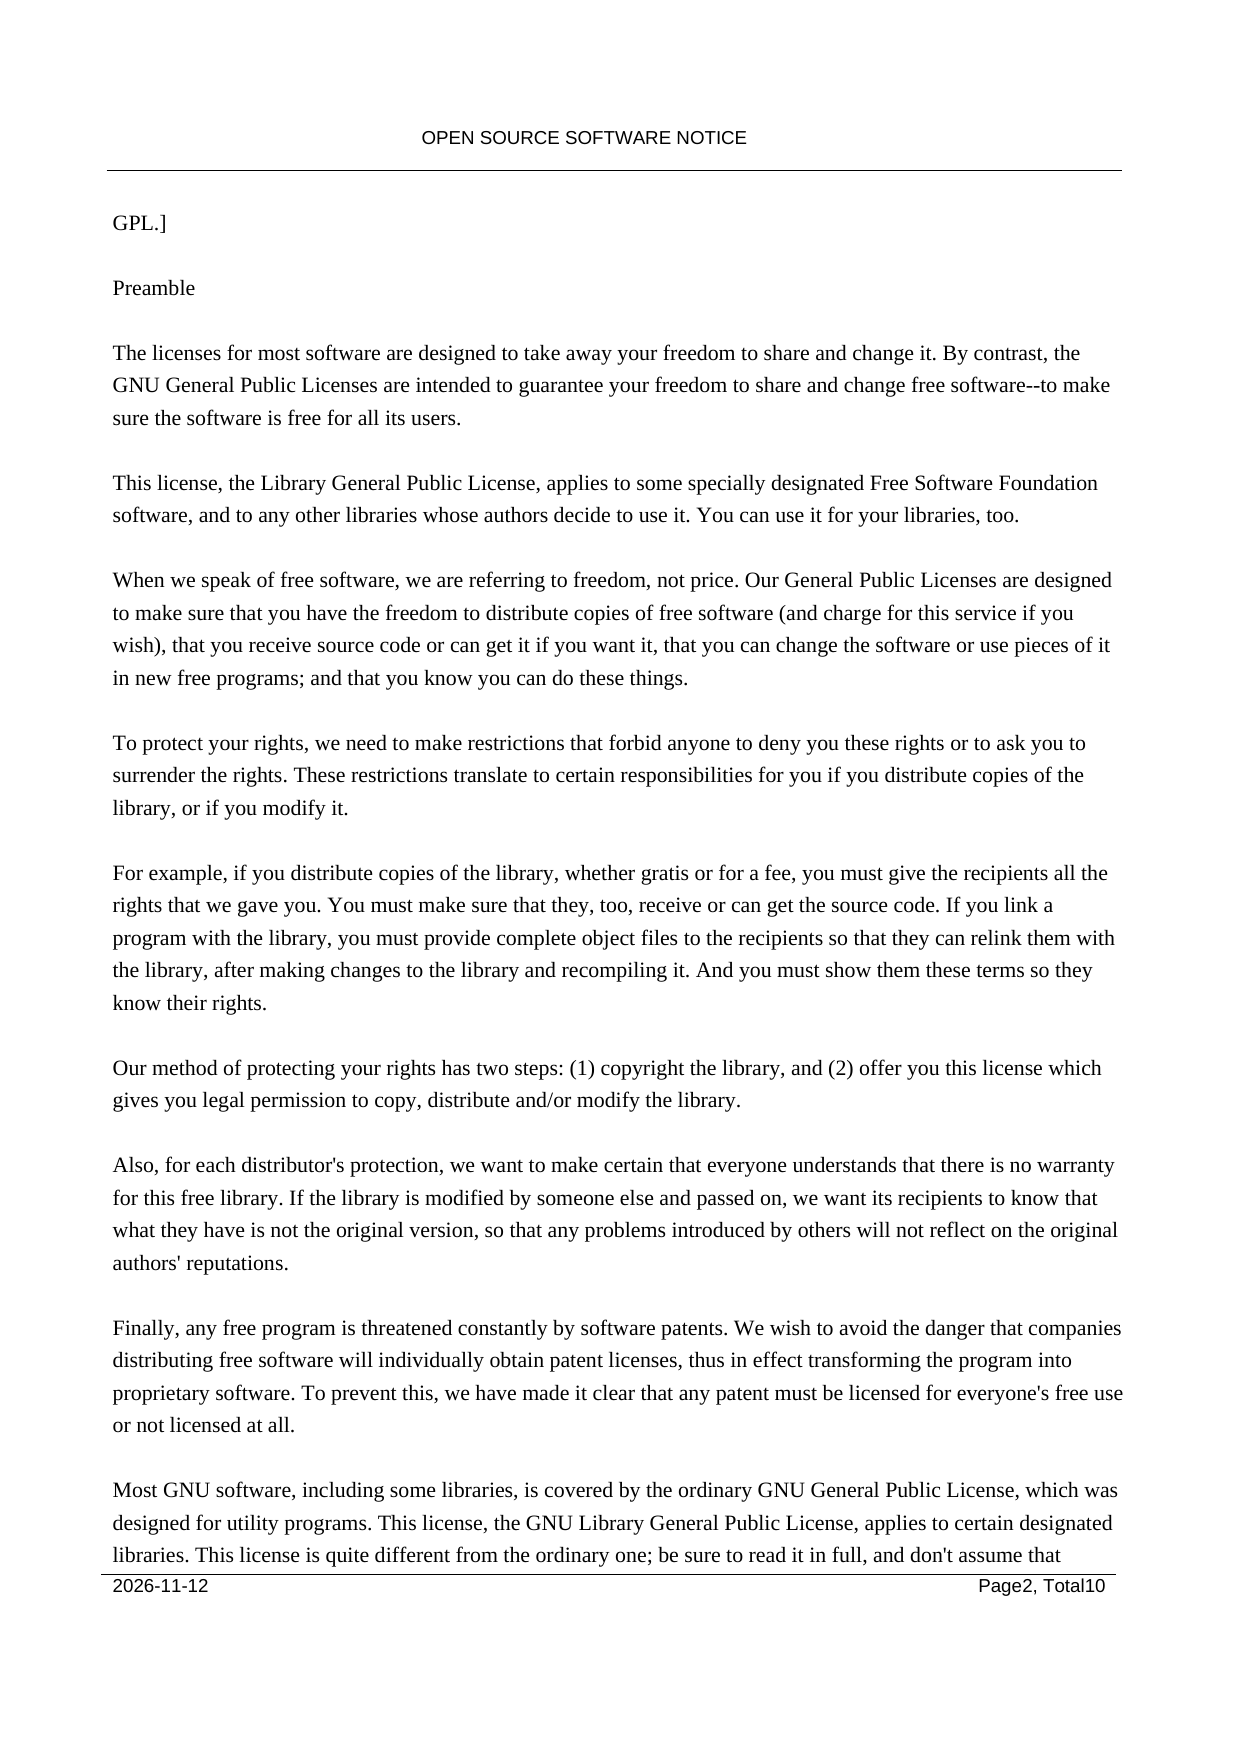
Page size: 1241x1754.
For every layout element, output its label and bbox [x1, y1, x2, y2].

text [112, 206, 1128, 1571]
